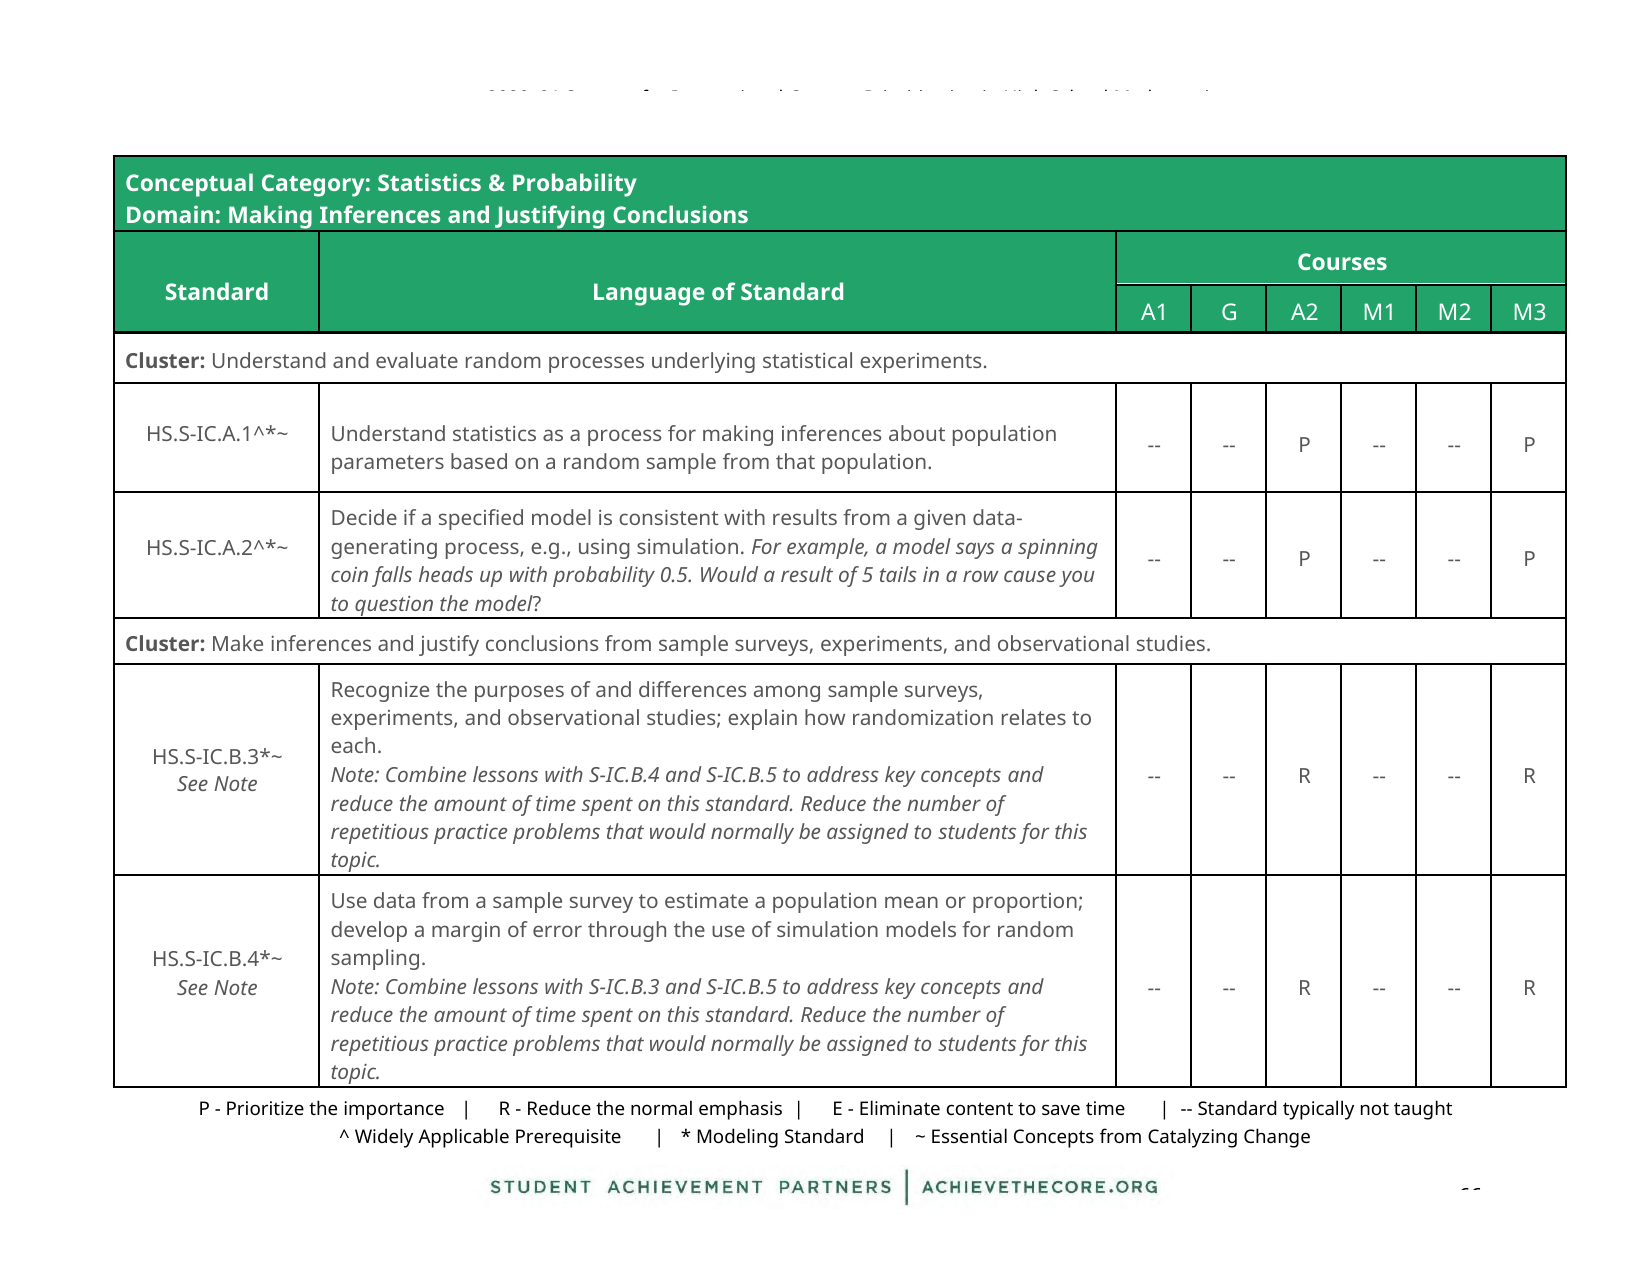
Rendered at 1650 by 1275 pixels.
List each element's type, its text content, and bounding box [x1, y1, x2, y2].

table_cell -- [1417, 876, 1490, 1086]
table_cell P [1267, 384, 1340, 491]
table_cell G [1192, 286, 1265, 331]
table_cell M3 [1492, 286, 1565, 331]
table_cell Use data from a sample survey to estimate a population mean or proportion; develop a margin of error through the use of simulation models for random sampling. Note: Combine lessons with S-IC.B.3 and S-IC.B.5 to address key concepts and reduce the amount of time spent on this standard. Reduce the number of repetitious practice problems that would normally be assigned to students for this topic. [320, 876, 1115, 1086]
table_cell -- [1117, 876, 1190, 1086]
table_cell Recognize the purposes of and differences among sample surveys, experiments, and observational studies; explain how randomization relates to each. Note: Combine lessons with S-IC.B.4 and S-IC.B.5 to address key concepts and reduce the amount of time spent on this standard. Reduce the number of repetitious practice problems that would normally be assigned to students for this topic. [320, 665, 1115, 874]
text P - Prioritize the importance | R - Reduce the normal emphasis | E - Eliminate content to save time | -- Standard typically not taught [100, 1095, 1551, 1120]
table_cell -- [1342, 493, 1415, 617]
table_cell P [1492, 384, 1565, 491]
table_cell Cluster: Make inferences and justify conclusions from sample surveys, experiments, and observational studies. [115, 619, 1565, 662]
table_cell R [1267, 876, 1340, 1086]
table_cell -- [1192, 493, 1265, 617]
table_cell A2 [1267, 286, 1340, 331]
table_cell Standard [115, 232, 318, 331]
table_header Conceptual Category: Statistics & Probability Domain: Making Inferences and Justifying Conclusions [115, 157, 1565, 230]
table_cell M2 [1417, 286, 1490, 331]
table_cell -- [1417, 384, 1490, 491]
table_cell R [1267, 665, 1340, 874]
table_cell -- [1192, 876, 1265, 1086]
table_cell Courses [1117, 232, 1565, 283]
table_cell HS.S-IC.B.4*~ See Note [115, 876, 318, 1086]
table_cell -- [1417, 493, 1490, 617]
picture [475, 1165, 1175, 1209]
table_cell -- [1342, 876, 1415, 1086]
table_cell R [1492, 876, 1565, 1086]
table_cell -- [1342, 384, 1415, 491]
table_cell -- [1192, 384, 1265, 491]
table_cell -- [1117, 665, 1190, 874]
table_cell HS.S-IC.B.3*~ See Note [115, 665, 318, 874]
table_cell R [1492, 665, 1565, 874]
table_cell Language of Standard [320, 232, 1115, 331]
table_cell A1 [1117, 286, 1190, 331]
table_cell -- [1117, 384, 1190, 491]
table_cell -- [1342, 665, 1415, 874]
table_cell M1 [1342, 286, 1415, 331]
table_cell P [1492, 493, 1565, 617]
table_cell HS.S-IC.A.1^*~ [115, 384, 318, 491]
table_cell -- [1417, 665, 1490, 874]
table_cell HS.S-IC.A.2^*~ [115, 493, 318, 617]
text ^ Widely Applicable Prerequisite | * Modeling Standard | ~ Essential Concepts from Catalyzing Change [100, 1123, 1549, 1149]
table_cell P [1267, 493, 1340, 617]
table_cell Cluster: Understand and evaluate random processes underlying statistical experiments. [115, 334, 1565, 382]
table_cell Decide if a specified model is consistent with results from a given data- generating process, e.g., using simulation. For example, a model says a spinning coin falls heads up with probability 0.5. Would a result of 5 tails in a row cause you to question the model? [320, 493, 1115, 617]
table_cell Understand statistics as a process for making inferences about population parameters based on a random sample from that population. [320, 384, 1115, 491]
table_cell -- [1117, 493, 1190, 617]
table_cell -- [1192, 665, 1265, 874]
